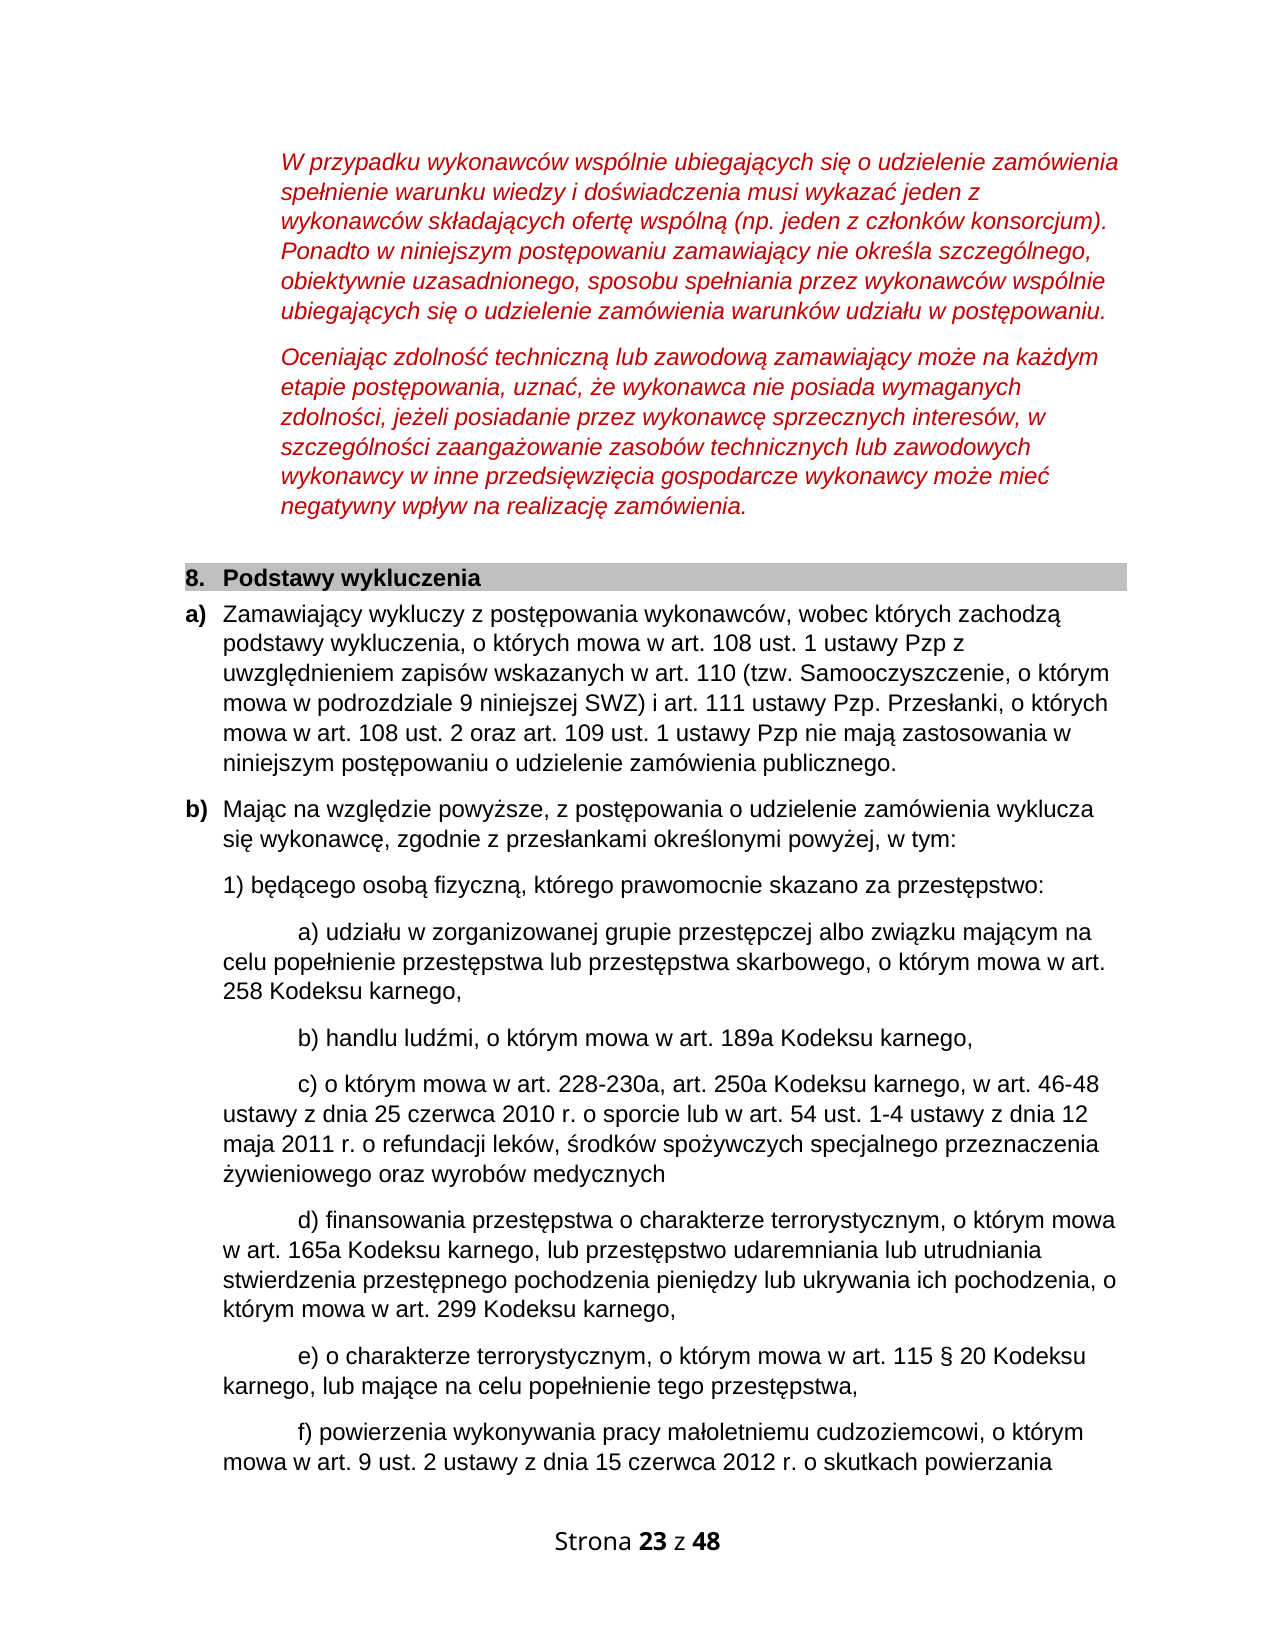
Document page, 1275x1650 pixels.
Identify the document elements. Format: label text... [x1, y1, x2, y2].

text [223, 1418, 1127, 1475]
text 1) będącego osobą fizyczną, którego prawomocnie skazano za przestępstwo: [223, 871, 1127, 899]
text e) o charakterze terrorystycznym, o którym mowa w art. 115 § 20 Kodeksu karnego, lub mające na celu popełnienie tego przestępstwa, [223, 1342, 1127, 1399]
text Oceniając zdolność techniczną lub zawodową zamawiający może na każdym etapie postępowania, uznać, że wykonawca nie posiada wymaganych zdolności, jeżeli posiadanie przez wykonawcę sprzecznych interesów, w szczególności zaangażowanie zasobów technicznych lub zawodowych wykonawcy w inne przedsięwzięcia gospodarcze wykonawcy może mieć negatywny wpływ na realizację zamówienia. [281, 343, 1127, 519]
list Zamawiający wykluczy z postępowania wykonawców, wobec których zachodzą podstawy wykluczenia, o których mowa w art. 108 ust. 1 ustawy Pzp z uwzględnieniem zapisów wskazanych w art. 110 (tzw. Samooczyszczenie, o którym mowa w podrozdziale 9 niniejszej SWZ) i art. 111 ustawy Pzp. Przesłanki, o których mowa w art. 108 ust. 2 oraz art. 109 ust. 1 ustawy Pzp nie mają zastosowania w niniejszym postępowaniu o udzielenie zamówienia publicznego. [185, 599, 1127, 776]
text d) finansowania przestępstwa o charakterze terrorystycznym, o którym mowa w art. 165a Kodeksu karnego, lub przestępstwo udaremniania lub utrudniania stwierdzenia przestępnego pochodzenia pieniędzy lub ukrywania ich pochodzenia, o którym mowa w art. 299 Kodeksu karnego, [223, 1206, 1127, 1323]
text b) handlu ludźmi, o którym mowa w art. 189a Kodeksu karnego, [223, 1024, 1127, 1051]
list Mając na względzie powyższe, z postępowania o udzielenie zamówienia wyklucza się wykonawcę, zgodnie z przesłankami określonymi powyżej, w tym: [185, 795, 1127, 852]
text a) udziału w zorganizowanej grupie przestępczej albo związku mającym na celu popełnienie przestępstwa lub przestępstwa skarbowego, o którym mowa w art. 258 Kodeksu karnego, [223, 918, 1127, 1005]
text c) o którym mowa w art. 228-230a, art. 250a Kodeksu karnego, w art. 46-48 ustawy z dnia 25 czerwca 2010 r. o sporcie lub w art. 54 ust. 1-4 ustawy z dnia 12 maja 2011 r. o refundacji leków, środków spożywczych specjalnego przeznaczenia żywieniowego oraz wyrobów medycznych [223, 1070, 1127, 1187]
subtitle Podstawy wykluczenia [185, 563, 1127, 591]
text W przypadku wykonawców wspólnie ubiegających się o udzielenie zamówienia spełnienie warunku wiedzy i doświadczenia musi wykazać jeden z wykonawców składających ofertę wspólną (np. jeden z członków konsorcjum). Ponadto w niniejszym postępowaniu zamawiający nie określa szczególnego, obiektywnie uzasadnionego, sposobu spełniania przez wykonawców wspólnie ubiegających się o udzielenie zamówienia warunków udziału w postępowaniu. [281, 148, 1127, 324]
